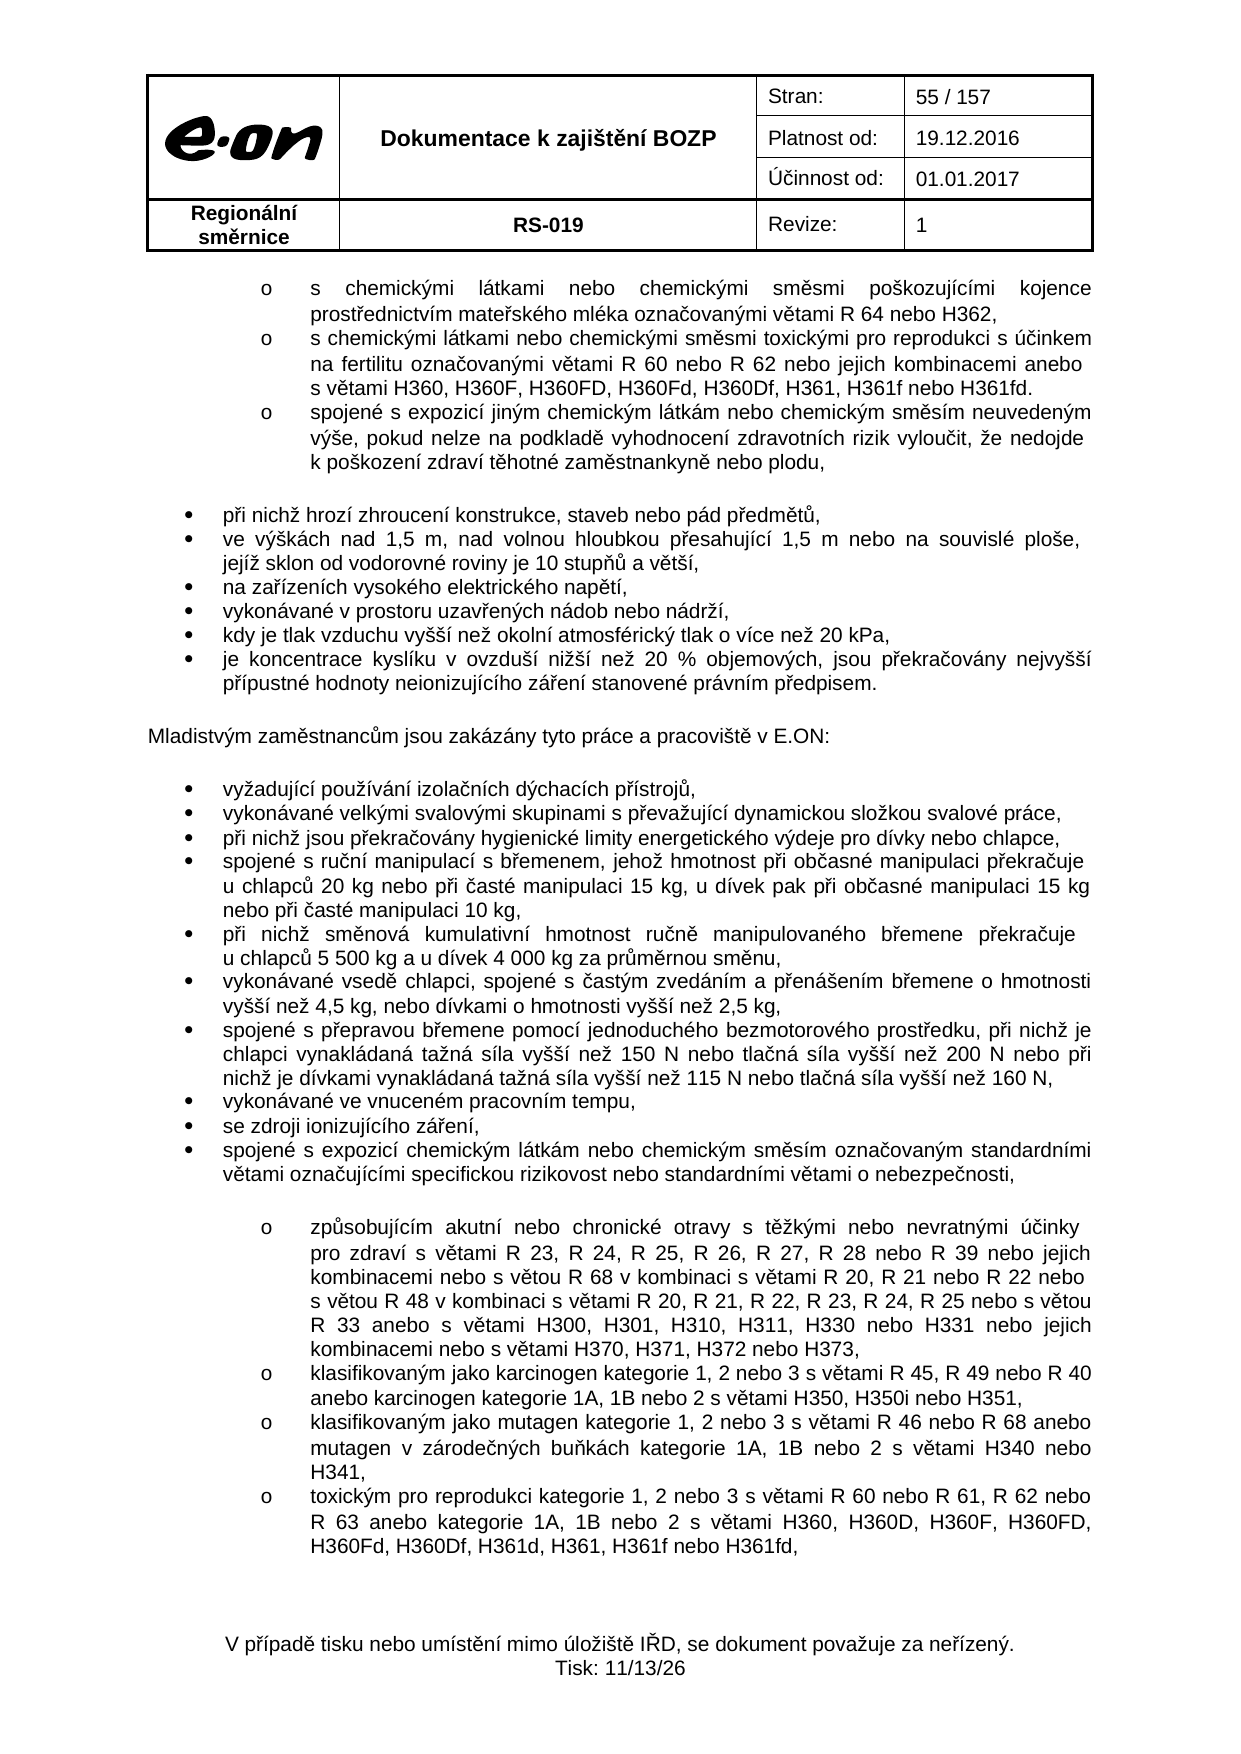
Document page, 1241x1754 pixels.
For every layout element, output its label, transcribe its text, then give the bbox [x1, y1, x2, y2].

list spojené s přepravou břemene pomocí jednoduchého bezmotorového prostředku, při nichž je chlapci vynakládaná tažná síla vyšší než 150 N nebo tlačná síla vyšší než 200 N nebo při nichž je dívkami vynakládaná tažná síla vyšší než 115 N nebo tlačná síla vyšší než 160 N, [185, 1017, 1092, 1089]
list je koncentrace kyslíku v ovzduší nižší než 20 % objemových, jsou překračovány nejvyšší přípustné hodnoty neionizujícího záření stanovené právním předpisem. [185, 647, 1092, 695]
list spojené s expozicí chemickým látkám nebo chemickým směsím označovaným standardními větami označujícími specifickou rizikovost nebo standardními větami o nebezpečnosti, [185, 1137, 1092, 1186]
list vykonávané vsedě chlapci, spojené s častým zvedáním a přenášením břemene o hmotnosti vyšší než 4,5 kg, nebo dívkami o hmotnosti vyšší než 2,5 kg, [185, 969, 1092, 1017]
text Mladistvým zaměstnancům jsou zakázány tyto práce a pracoviště v E.ON: [148, 724, 1092, 748]
list ve výškách nad 1,5 m, nad volnou hloubkou přesahující 1,5 m nebo na souvislé ploše, jejíž sklon od vodorovné roviny je 10 stupňů a větší, [185, 527, 1092, 575]
list při nichž směnová kumulativní hmotnost ručně manipulovaného břemene překračuje u chlapců 5 500 kg a u dívek 4 000 kg za průměrnou směnu, [185, 921, 1092, 969]
list toxickým pro reprodukci kategorie 1, 2 nebo 3 s větami R 60 nebo R 61, R 62 nebo R 63 anebo kategorie 1A, 1B nebo 2 s větami H360, H360D, H360F, H360FD, H360Fd, H360Df, H361d, H361, H361f nebo H361fd, [260, 1484, 1092, 1558]
list s chemickými látkami nebo chemickými směsmi poškozujícími kojence prostřednictvím mateřského mléka označovanými větami R 64 nebo H362, [260, 276, 1092, 326]
list kdy je tlak vzduchu vyšší než okolní atmosférický tlak o více než 20 kPa, [185, 623, 1092, 647]
list při nichž jsou překračovány hygienické limity energetického výdeje pro dívky nebo chlapce, [185, 825, 1092, 849]
list vykonávané v prostoru uzavřených nádob nebo nádrží, [185, 599, 1092, 623]
list na zařízeních vysokého elektrického napětí, [185, 575, 1092, 599]
list spojené s ruční manipulací s břemenem, jehož hmotnost při občasné manipulaci překračuje u chlapců 20 kg nebo při časté manipulaci 15 kg, u dívek pak při občasné manipulaci 15 kg nebo při časté manipulaci 10 kg, [185, 849, 1092, 921]
list se zdroji ionizujícího záření, [185, 1113, 1092, 1137]
list při nichž hrozí zhroucení konstrukce, staveb nebo pád předmětů, [185, 503, 1092, 527]
list vyžadující používání izolačních dýchacích přístrojů, [185, 777, 1092, 801]
list s chemickými látkami nebo chemickými směsmi toxickými pro reprodukci s účinkem na fertilitu označovanými větami R 60 nebo R 62 nebo jejich kombinacemi anebo s větami H360, H360F, H360FD, H360Fd, H360Df, H361, H361f nebo H361fd. [260, 326, 1092, 400]
list způsobujícím akutní nebo chronické otravy s těžkými nebo nevratnými účinky pro zdraví s větami R 23, R 24, R 25, R 26, R 27, R 28 nebo R 39 nebo jejich kombinacemi nebo s větou R 68 v kombinaci s větami R 20, R 21 nebo R 22 nebo s větou R 48 v kombinaci s větami R 20, R 21, R 22, R 23, R 24, R 25 nebo s větou R 33 anebo s větami H300, H301, H310, H311, H330 nebo H331 nebo jejich kombinacemi nebo s větami H370, H371, H372 nebo H373, [260, 1215, 1092, 1360]
list vykonávané ve vnuceném pracovním tempu, [185, 1089, 1092, 1113]
list klasifikovaným jako karcinogen kategorie 1, 2 nebo 3 s větami R 45, R 49 nebo R 40 anebo karcinogen kategorie 1A, 1B nebo 2 s větami H350, H350i nebo H351, [260, 1360, 1092, 1410]
list spojené s expozicí jiným chemickým látkám nebo chemickým směsím neuvedeným výše, pokud nelze na podkladě vyhodnocení zdravotních rizik vyloučit, že nedojde k poškození zdraví těhotné zaměstnankyně nebo plodu, [260, 400, 1092, 473]
list klasifikovaným jako mutagen kategorie 1, 2 nebo 3 s větami R 46 nebo R 68 anebo mutagen v zárodečných buňkách kategorie 1A, 1B nebo 2 s větami H340 nebo H341, [260, 1410, 1092, 1484]
list vykonávané velkými svalovými skupinami s převažující dynamickou složkou svalové práce, [185, 801, 1092, 825]
